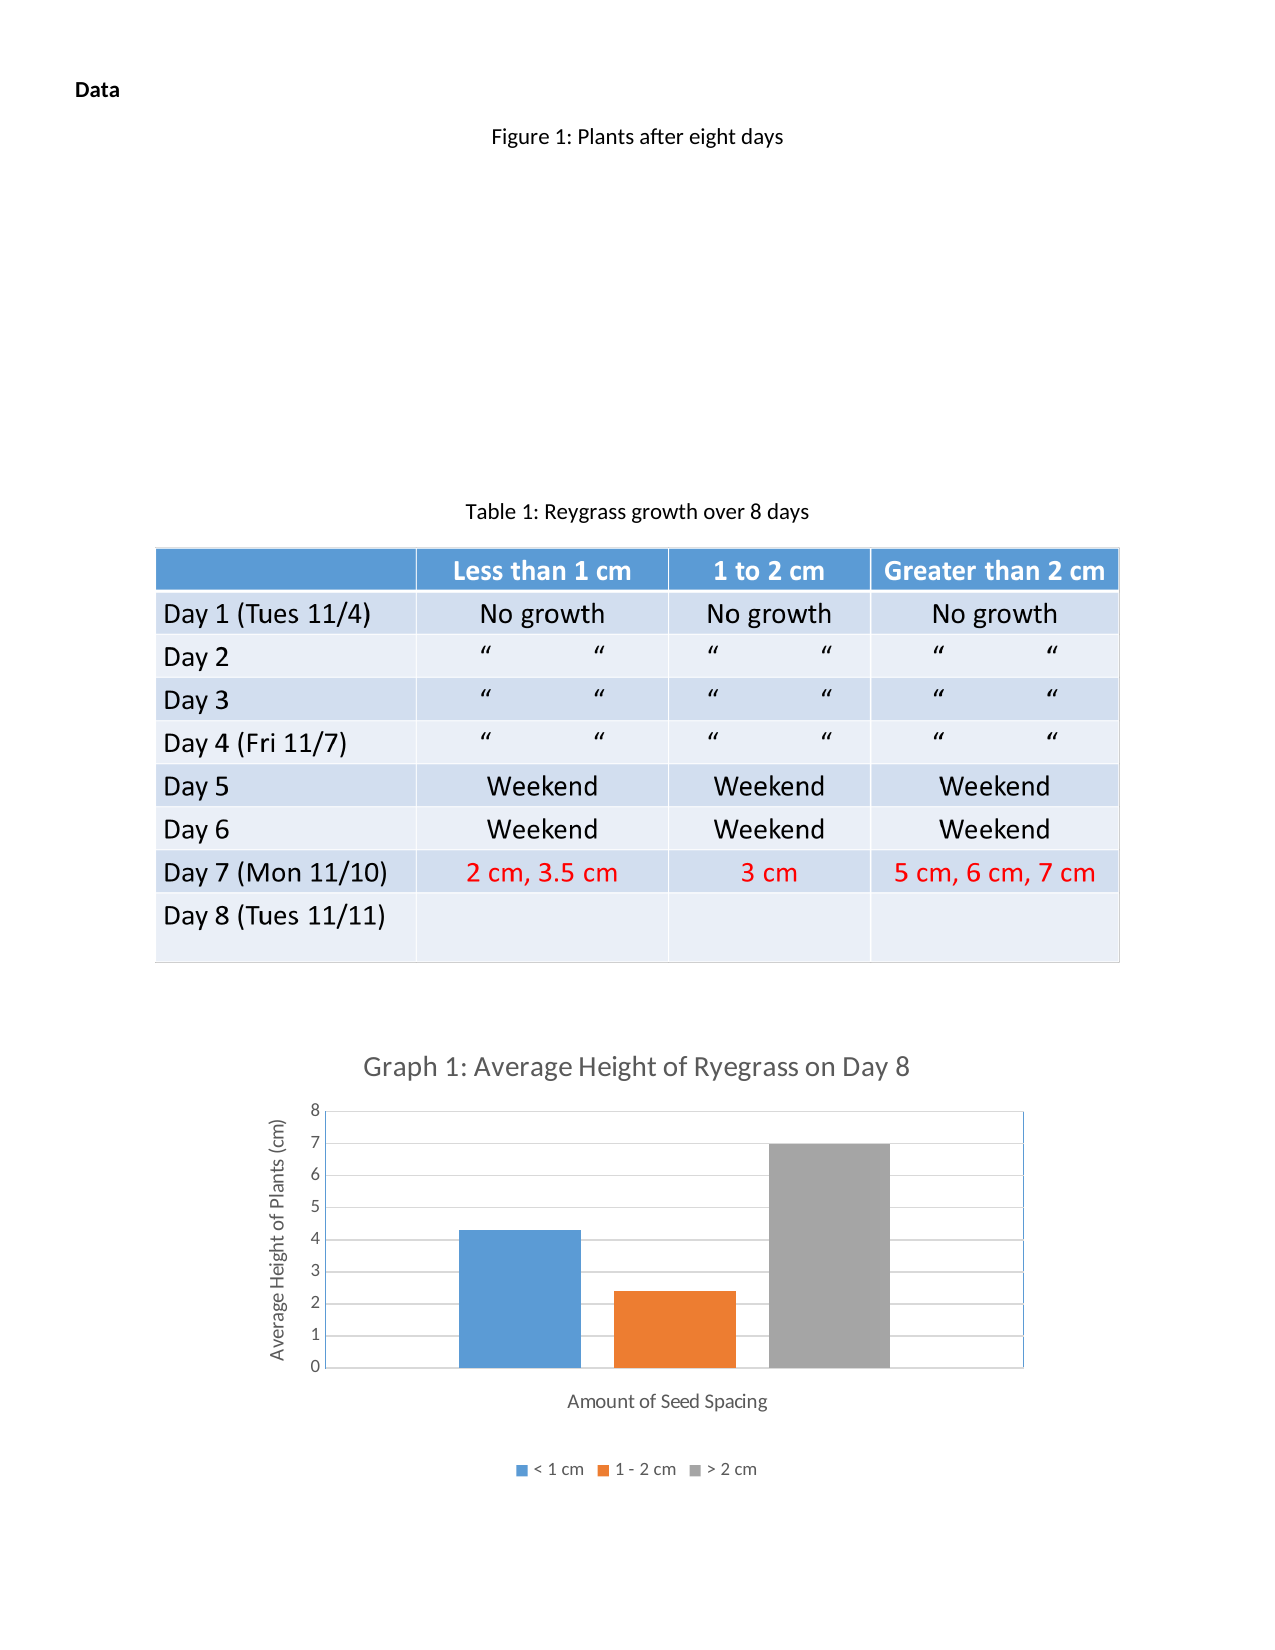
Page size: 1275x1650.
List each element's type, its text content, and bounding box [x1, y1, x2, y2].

text Figure 1: Plants after eight days [75, 122, 1200, 150]
text Table 1: Reygrass growth over 8 days [75, 497, 1200, 525]
picture [154, 543, 1121, 963]
text Data [75, 75, 1200, 103]
